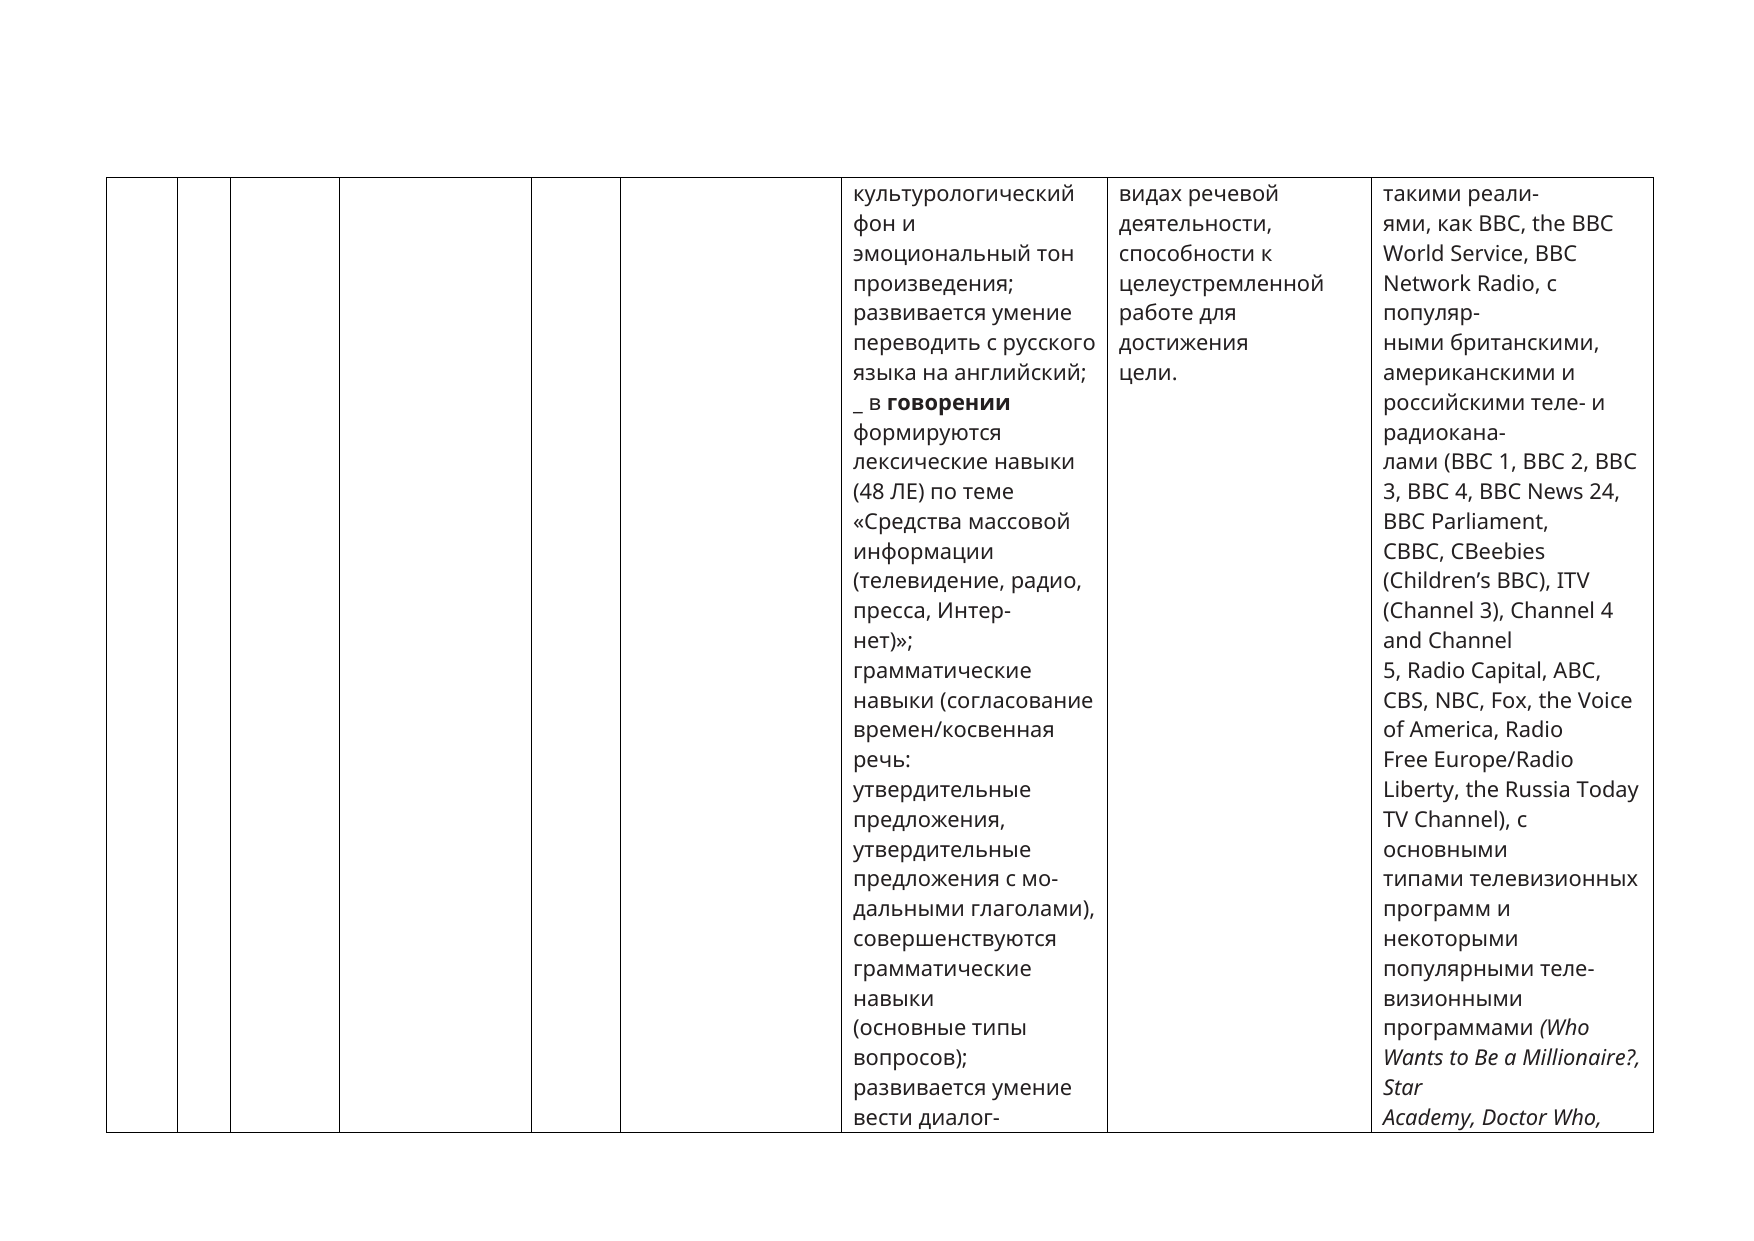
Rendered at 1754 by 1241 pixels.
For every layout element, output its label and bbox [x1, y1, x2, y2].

table_cell [178, 178, 230, 1132]
table_cell [532, 178, 620, 1132]
table_cell [1108, 178, 1371, 1132]
table_cell [621, 178, 841, 1132]
table_cell [340, 178, 531, 1132]
table_cell [1372, 178, 1653, 1132]
table_cell [231, 178, 339, 1132]
table_cell [107, 178, 177, 1132]
table_cell [842, 178, 1107, 1132]
